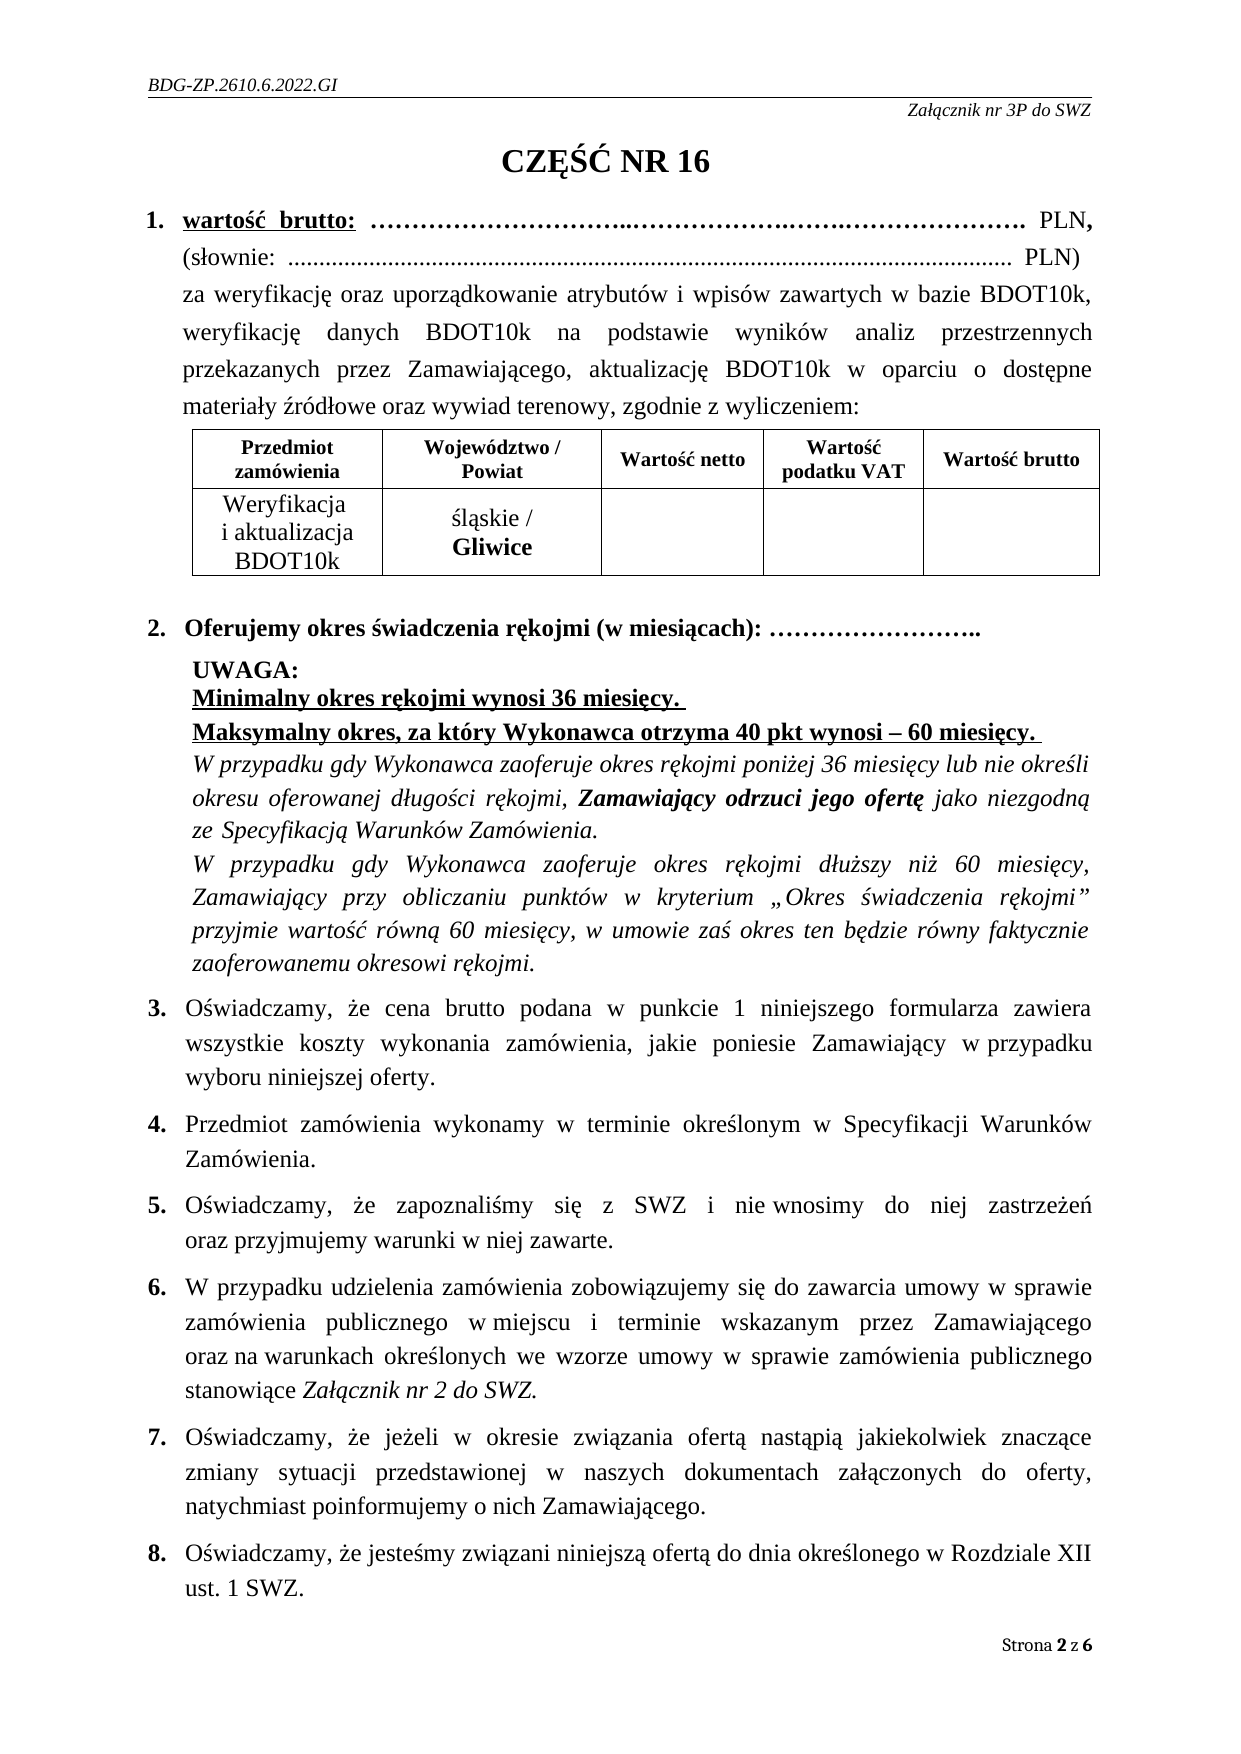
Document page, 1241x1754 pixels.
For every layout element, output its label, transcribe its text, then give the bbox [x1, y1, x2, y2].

list W przypadku gdy Wykonawca zaoferuje okres rękojmi dłuższy niż 60 miesięcy, Zamawiający przy obliczaniu punktów w kryterium „Okres świadczenia rękojmi” przyjmie wartość równą 60 miesięcy, w umowie zaś okres ten będzie równy faktycznie zaoferowanemu okresowi rękojmi. [192, 849, 1092, 976]
text UWAGA: [192, 655, 1092, 683]
list Minimalny okres rękojmi wynosi 36 miesięcy. [192, 683, 1092, 712]
list W przypadku gdy Wykonawca zaoferuje okres rękojmi poniżej 36 miesięcy lub nie określi okresu oferowanej długości rękojmi, Zamawiający odrzuci jego ofertę jako niezgodną ze Specyfikacją Warunków Zamówienia. [192, 749, 1092, 844]
table_header Województwo / Powiat [383, 430, 601, 488]
table_cell [602, 489, 763, 575]
table_cell Weryfikacja i aktualizacja BDOT10k [193, 489, 382, 575]
list Maksymalny okres, za który Wykonawca otrzyma 40 pkt wynosi – 60 miesięcy. [192, 717, 1092, 745]
table_header Przedmiot zamówienia [193, 430, 382, 488]
list Oświadczamy, że jeżeli w okresie związania ofertą nastąpią jakiekolwiek znaczące zmiany sytuacji przedstawionej w naszych dokumentach załączonych do oferty, natychmiast poinformujemy o nich Zamawiającego. [148, 1422, 1092, 1520]
list wartość brutto: …………………………..……………….…….…………………. PLN, (słownie: .................................................................................................................... PLN) za weryfikację oraz uporządkowanie atrybutów i wpisów zawartych w bazie BDOT10k, weryfikację danych BDOT10k na podstawie wyników analiz przestrzennych przekazanych przez Zamawiającego, aktualizację BDOT10k w oparciu o dostępne materiały źródłowe oraz wywiad terenowy, zgodnie z wyliczeniem: [145, 205, 1092, 420]
table_cell śląskie / Gliwice [383, 489, 601, 575]
list Oświadczamy, że jesteśmy związani niniejszą ofertą do dnia określonego w Rozdziale XII ust. 1 SWZ. [148, 1538, 1092, 1602]
table_header Wartość podatku VAT [764, 430, 923, 488]
list Oświadczamy, że zapoznaliśmy się z SWZ i nie wnosimy do niej zastrzeżeń oraz przyjmujemy warunki w niej zawarte. [148, 1191, 1092, 1254]
table_header Wartość brutto [924, 430, 1099, 488]
list W przypadku udzielenia zamówienia zobowiązujemy się do zawarcia umowy w sprawie zamówienia publicznego w miejscu i terminie wskazanym przez Zamawiającego oraz na warunkach określonych we wzorze umowy w sprawie zamówienia publicznego stanowiące Załącznik nr 2 do SWZ. [148, 1272, 1092, 1404]
table_header Wartość netto [602, 430, 763, 488]
text CZĘŚĆ NR 16 [148, 142, 1063, 180]
table_cell [924, 489, 1099, 575]
list Oświadczamy, że cena brutto podana w punkcie 1 niniejszego formularza zawiera wszystkie koszty wykonania zamówienia, jakie poniesie Zamawiający w przypadku wyboru niniejszej oferty. [148, 993, 1092, 1091]
list Oferujemy okres świadczenia rękojmi (w miesiącach): …………………….. [147, 613, 1090, 642]
table_cell [764, 489, 923, 575]
list Przedmiot zamówienia wykonamy w terminie określonym w Specyfikacji Warunków Zamówienia. [148, 1109, 1092, 1172]
